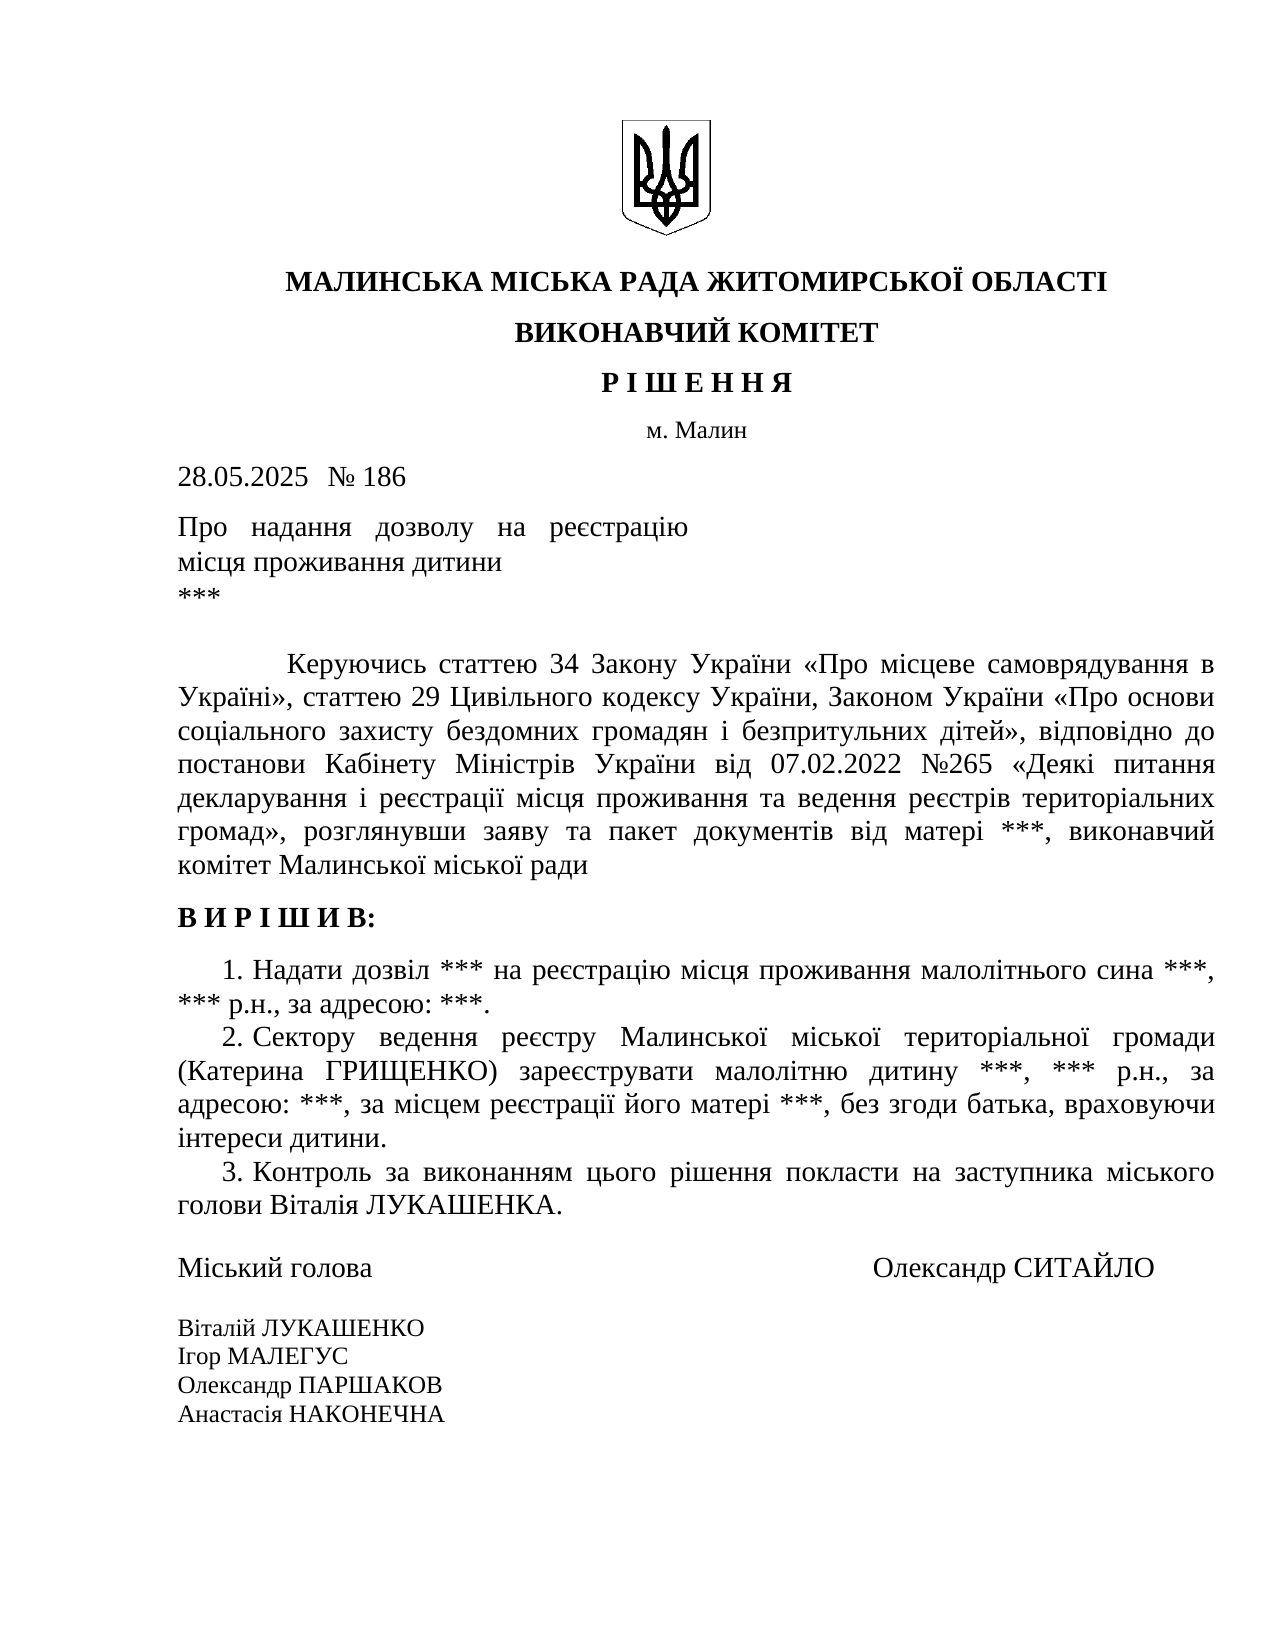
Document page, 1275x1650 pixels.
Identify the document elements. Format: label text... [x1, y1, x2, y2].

text В И Р І Ш И В: [177, 900, 1216, 933]
text Керуючись статтею 34 Закону України «Про місцеве самоврядування в Україні», статтею 29 Цивільного кодексу України, Законом України «Про основи соціального захисту бездомних громадян і безпритульних дітей», відповідно до постанови Кабінету Міністрів України від 07.02.2022 №265 «Деякі питання декларування і реєстрації місця проживання та ведення реєстрів територіальних громад», розглянувши заяву та пакет документів від матері ***, виконавчий комітет Малинської міської ради [177, 646, 1216, 881]
text Віталій ЛУКАШЕНКО [177, 1313, 1216, 1341]
text Міський голова Олександр СИТАЙЛО [177, 1250, 1216, 1283]
text Олександр ПАРШАКОВ [177, 1370, 1216, 1399]
text МАЛИНСЬКА МІСЬКА РАДА ЖИТОМИРСЬКОЇ ОБЛАСТІ [177, 264, 1216, 298]
list Контроль за виконанням цього рішення покласти на заступника міського голови Віталія ЛУКАШЕНКА. [177, 1154, 1216, 1221]
list Надати дозвіл *** на реєстрацію місця проживання малолітнього сина ***, *** р.н., за адресою: ***. [177, 952, 1216, 1019]
list Сектору ведення реєстру Малинської міської територіальної громади (Катерина ГРИЩЕНКО) зареєструвати малолітню дитину ***, *** р.н., за адресою: ***, за місцем реєстрації його матері ***, без згоди батька, враховуючи інтереси дитини. [177, 1019, 1216, 1154]
text м. Малин [177, 416, 1216, 444]
text 28.05.2025 № 186 [177, 459, 1216, 492]
table_header Про надання дозволу на реєстрацію місця проживання дитини *** [166, 509, 699, 615]
picture [620, 118, 712, 237]
text Р І Ш Е Н Н Я [177, 365, 1216, 399]
text ВИКОНАВЧИЙ КОМІТЕТ [177, 315, 1216, 348]
text Ігор МАЛЕГУС [177, 1341, 1216, 1370]
text Анастасія НАКОНЕЧНА [177, 1399, 1216, 1428]
